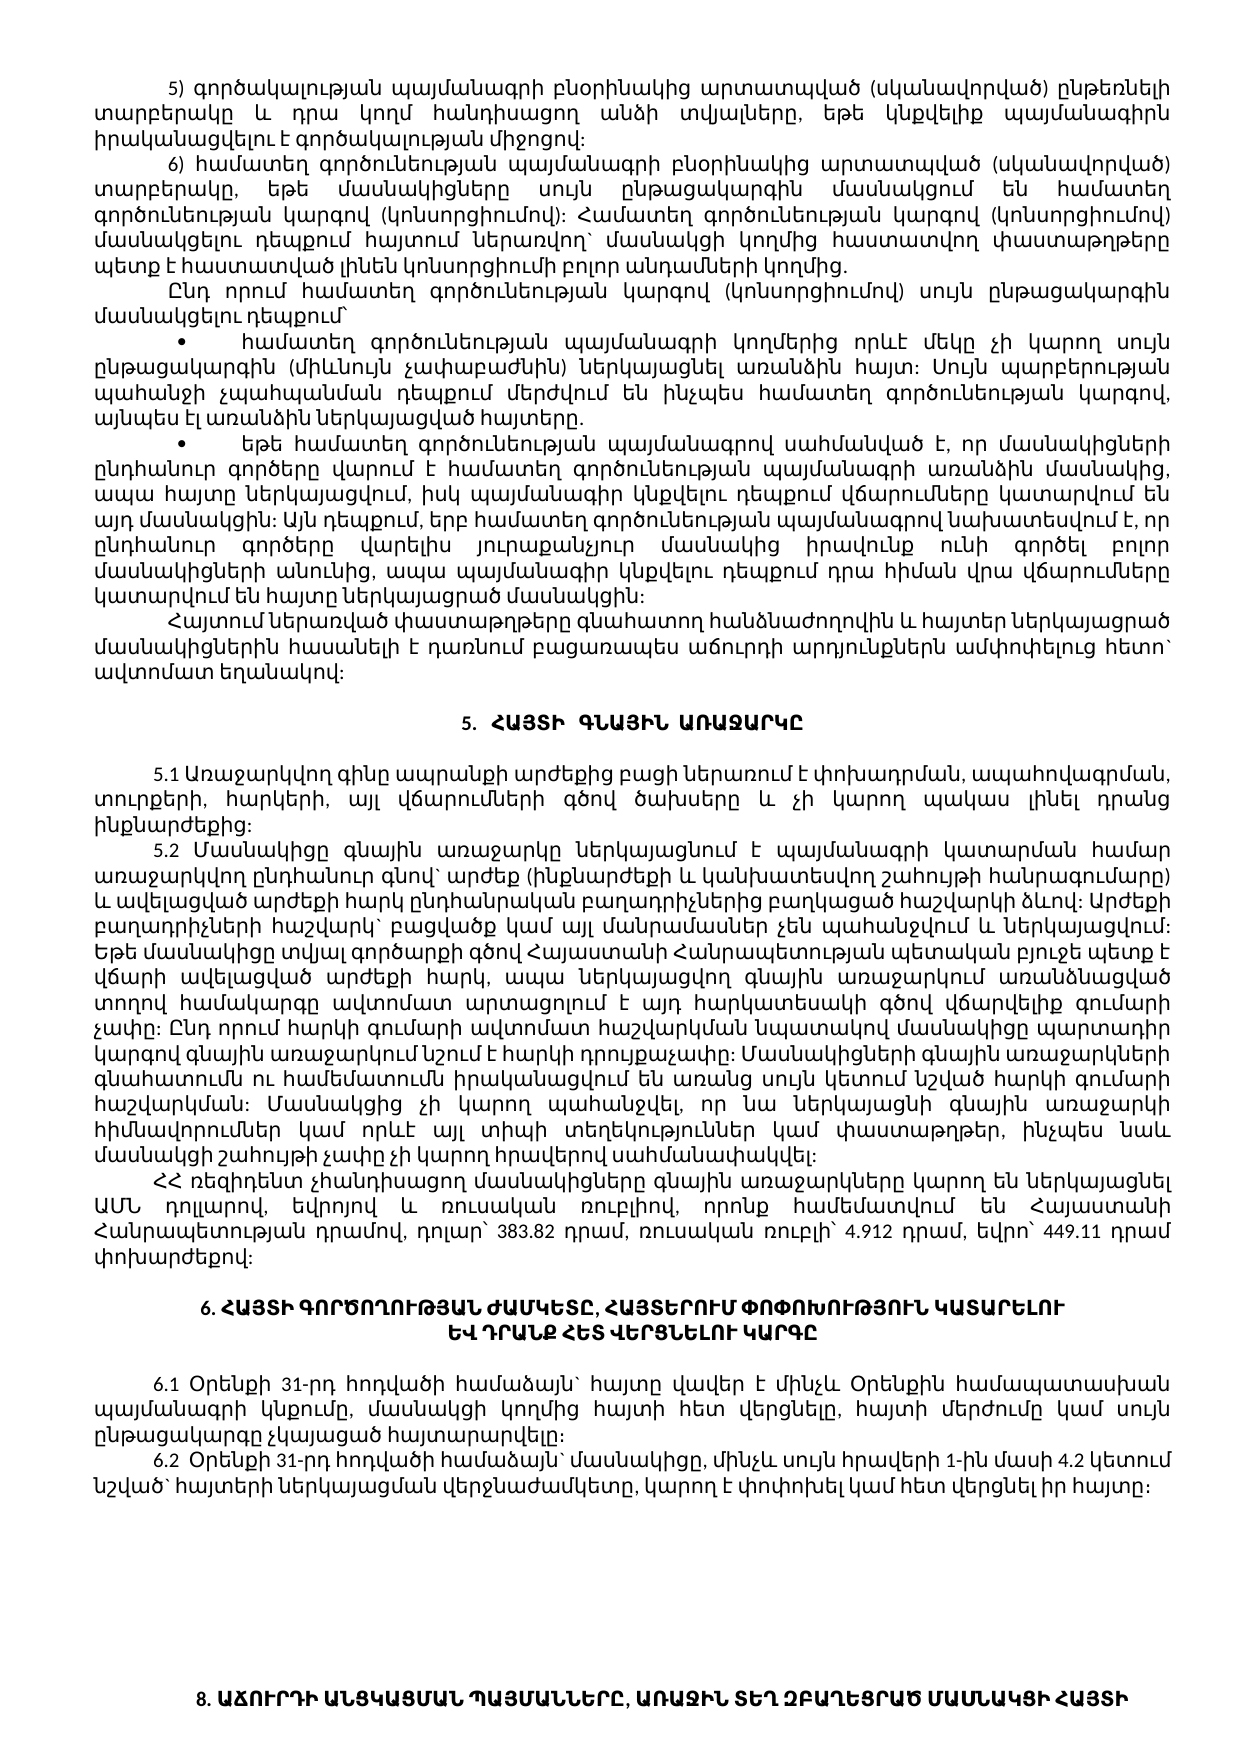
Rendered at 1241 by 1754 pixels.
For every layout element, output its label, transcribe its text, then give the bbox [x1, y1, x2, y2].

text 8. ԱՃՈՒՐԴԻ ԱՆՑԿԱՑՄԱՆ ՊԱՅՄԱՆՆԵՐԸ, ԱՌԱՋԻՆ ՏԵՂ ԶԲԱՂԵՑՐԱԾ ՄԱՍՆԱԿՑԻ ՀԱՅՏԻ [94, 1686, 1171, 1712]
list համատեղ գործունեության պայմանագրի կողմերից որևէ մեկը չի կարող սույն ընթացակարգին (միևնույն չափաբաժնին) ներկայացնել առանձին հայտ: Սույն պարբերության պահանջի չպահպանման դեպքում մերժվում են ինչպես համատեղ գործունեության կարգով, այնպես էլ առանձին ներկայացված հայտերը. [94, 329, 1171, 431]
text 6.2 Օրենքի 31-րդ հոդվածի համաձայն` մասնակիցը, մինչև սույն հրավերի 1-ին մասի 4.2 կետում նշված` հայտերի ներկայացման վերջնաժամկետը, կարող է փոփոխել կամ հետ վերցնել իր հայտը։ [94, 1447, 1171, 1498]
text 5) գործակալության պայմանագրի բնօրինակից արտատպված (սկանավորված) ընթեռնելի տարբերակը և դրա կողմ հանդիսացող անձի տվյալները, եթե կնքվելիք պայմանագիրն իրականացվելու է գործակալության միջոցով: [94, 75, 1171, 151]
text 6) համատեղ գործունեության պայմանագրի բնօրինակից արտատպված (սկանավորված) տարբերակը, եթե մասնակիցները սույն ընթացակարգին մասնակցում են համատեղ գործունեության կարգով (կոնսորցիումով): Համատեղ գործունեության կարգով (կոնսորցիումով) մասնակցելու դեպքում հայտում ներառվող` մասնակցի կողմից հաստատվող փաստաթղթերը պետք է հաստատված լինեն կոնսորցիումի բոլոր անդամների կողմից. [94, 151, 1171, 278]
text 5.2 Մասնակիցը գնային առաջարկը ներկայացնում է պայմանագրի կատարման համար առաջարկվող ընդհանուր գնով` արժեք (ինքնարժեքի և կանխատեսվող շահույթի հանրագումարը) և ավելացված արժեքի հարկ ընդհանրական բաղադրիչներից բաղկացած հաշվարկի ձևով: Արժեքի բաղադրիչների հաշվարկ` բացվածք կամ այլ մանրամասներ չեն պահանջվում և ներկայացվում: Եթե մասնակիցը տվյալ գործարքի գծով Հայաստանի Հանրապետության պետական բյուջե պետք է վճարի ավելացված արժեքի հարկ, ապա ներկայացվող գնային առաջարկում առանձնացված տողով համակարգը ավտոմատ արտացոլում է այդ հարկատեսակի գծով վճարվելիք գումարի չափը: Ընդ որում հարկի գումարի ավտոմատ հաշվարկման նպատակով մասնակիցը պարտադիր կարգով գնային առաջարկում նշում է հարկի դրույքաչափը: Մասնակիցների գնային առաջարկների գնահատումն ու համեմատումն իրականացվում են առանց սույն կետում նշված հարկի գումարի հաշվարկման: Մասնակցից չի կարող պահանջվել, որ նա ներկայացնի գնային առաջարկի հիմնավորումներ կամ որևէ այլ տիպի տեղեկություններ կամ փաստաթղթեր, ինչպես նաև մասնակցի շահույթի չափը չի կարող հրավերով սահմանափակվել: [94, 837, 1171, 1168]
text Ընդ որում համատեղ գործունեության կարգով (կոնսորցիումով) սույն ընթացակարգին մասնակցելու դեպքում՝ [94, 278, 1171, 329]
list եթե համատեղ գործունեության պայմանագրով սահմանված է, որ մասնակիցների ընդհանուր գործերը վարում է համատեղ գործունեության պայմանագրի առանձին մասնակից, ապա հայտը ներկայացվում, իսկ պայմանագիր կնքվելու դեպքում վճարումները կատարվում են այդ մասնակցին: Այն դեպքում, երբ համատեղ գործունեության պայմանագրով նախատեսվում է, որ ընդհանուր գործերը վարելիս յուրաքանչյուր մասնակից իրավունք ունի գործել բոլոր մասնակիցների անունից, ապա պայմանագիր կնքվելու դեպքում դրա հիման վրա վճարումները կատարվում են հայտը ներկայացրած մասնակցին: [94, 431, 1171, 609]
text ՀՀ ռեզիդենտ չհանդիսացող մասնակիցները գնային առաջարկները կարող են ներկայացնել ԱՄՆ դոլլարով, եվրոյով և ռուսական ռուբլիով, որոնք համեմատվում են Հայաստանի Հանրապետության դրամով, դոլար՝ 383.82 դրամ, ռուսական ռուբլի՝ 4.912 դրամ, եվրո՝ 449.11 դրամ փոխարժեքով: [94, 1168, 1171, 1269]
text 6. ՀԱՅՏԻ ԳՈՐԾՈՂՈՒԹՅԱՆ ԺԱՄԿԵՏԸ, ՀԱՅՏԵՐՈՒՄ ՓՈՓՈԽՈՒԹՅՈՒՆ ԿԱՏԱՐԵԼՈՒ [94, 1295, 1171, 1320]
text 5.1 Առաջարկվող գինը ապրանքի արժեքից բացի ներառում է փոխադրման, ապահովագրման, տուրքերի, հարկերի, այլ վճարումների գծով ծախսերը և չի կարող պակաս լինել դրանց ինքնարժեքից: [94, 761, 1171, 837]
text 6.1 Օրենքի 31-րդ հոդվածի համաձայն` հայտը վավեր է մինչև Օրենքին համապատասխան պայմանագրի կնքումը, մասնակցի կողմից հայտի հետ վերցնելը, հայտի մերժումը կամ սույն ընթացակարգը չկայացած հայտարարվելը։ [94, 1371, 1171, 1447]
text Հայտում ներառված փաստաթղթերը գնահատող հանձնաժողովին և հայտեր ներկայացրած մասնակիցներին հասանելի է դառնում բացառապես աճուրդի արդյունքներն ամփոփելուց հետո` ավտոմատ եղանակով: [94, 609, 1171, 685]
text 5. ՀԱՅՏԻ ԳՆԱՅԻՆ ԱՌԱՋԱՐԿԸ [94, 710, 1171, 736]
text ԵՎ ԴՐԱՆՔ ՀԵՏ ՎԵՐՑՆԵԼՈՒ ԿԱՐԳԸ [94, 1320, 1171, 1346]
